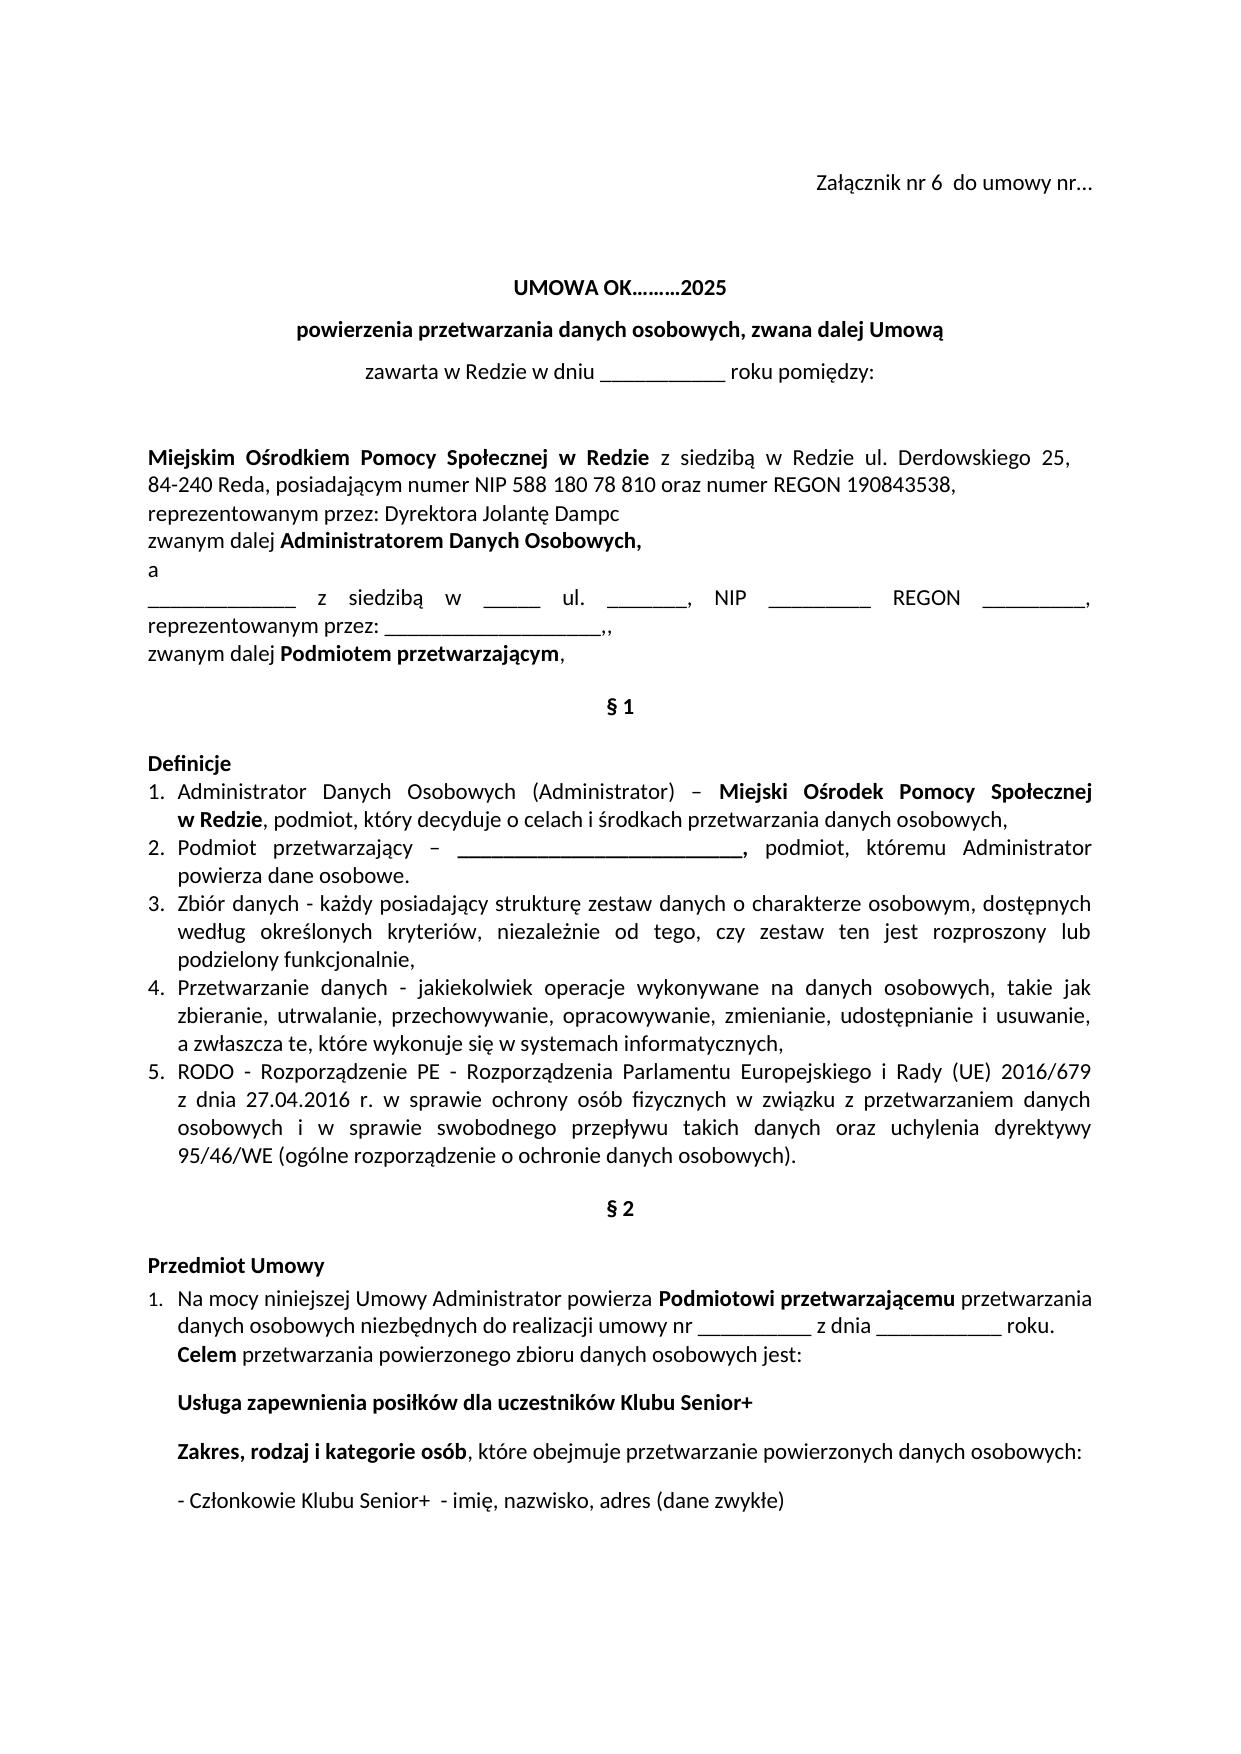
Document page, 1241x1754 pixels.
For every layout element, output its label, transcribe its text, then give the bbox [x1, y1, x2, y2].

text a [148, 555, 1093, 583]
list Przetwarzanie danych - jakiekolwiek operacje wykonywane na danych osobowych, takie jak zbieranie, utrwalanie, przechowywanie, opracowywanie, zmienianie, udostępnianie i usuwanie, a zwłaszcza te, które wykonuje się w systemach informatycznych, [148, 973, 1093, 1057]
list - Członkowie Klubu Senior+ - imię, nazwisko, adres (dane zwykłe) [177, 1486, 1093, 1514]
text § 1 [148, 692, 1093, 720]
list Zakres, rodzaj i kategorie osób, które obejmuje przetwarzanie powierzonych danych osobowych: [177, 1437, 1093, 1465]
text reprezentowanym przez: Dyrektora Jolantę Dampc [148, 499, 1093, 527]
text UMOWA OK………2025 [148, 273, 1093, 301]
text Definicje [148, 749, 1093, 777]
text zawarta w Redzie w dniu ___________ roku pomiędzy: [148, 357, 1093, 385]
list RODO - Rozporządzenie PE - Rozporządzenia Parlamentu Europejskiego i Rady (UE) 2016/679 z dnia 27.04.2016 r. w sprawie ochrony osób fizycznych w związku z przetwarzaniem danych osobowych i w sprawie swobodnego przepływu takich danych oraz uchylenia dyrektywy 95/46/WE (ogólne rozporządzenie o ochronie danych osobowych). [148, 1057, 1093, 1169]
subtitle Przedmiot Umowy [148, 1251, 1093, 1279]
list Usługa zapewnienia posiłków dla uczestników Klubu Senior+ [177, 1388, 1093, 1417]
text Miejskim Ośrodkiem Pomocy Społecznej w Redzie z siedzibą w Redzie ul. Derdowskiego 25, 84-240 Reda, posiadającym numer NIP 588 180 78 810 oraz numer REGON 190843538, [148, 443, 1093, 499]
list _____________ z siedzibą w _____ ul. _______, NIP _________ REGON _________, reprezentowanym przez: ___________________,, [148, 583, 1093, 639]
text § 2 [148, 1194, 1093, 1222]
list Administrator Danych Osobowych (Administrator) – Miejski Ośrodek Pomocy Społecznej w Redzie, podmiot, który decyduje o celach i środkach przetwarzania danych osobowych, [148, 777, 1093, 833]
text zwanym dalej Podmiotem przetwarzającym, [148, 639, 1093, 667]
text powierzenia przetwarzania danych osobowych, zwana dalej Umową [148, 315, 1093, 343]
list Załącznik nr 6 do umowy nr… [148, 168, 1093, 197]
list Zbiór danych - każdy posiadający strukturę zestaw danych o charakterze osobowym, dostępnych według określonych kryteriów, niezależnie od tego, czy zestaw ten jest rozproszony lub podzielony funkcjonalnie, [148, 889, 1093, 973]
list Podmiot przetwarzający – _________________________, podmiot, któremu Administrator powierza dane osobowe. [148, 833, 1093, 889]
list Celem przetwarzania powierzonego zbioru danych osobowych jest: [177, 1340, 1093, 1368]
text zwanym dalej Administratorem Danych Osobowych, [148, 527, 1093, 555]
list Na mocy niniejszej Umowy Administrator powierza Podmiotowi przetwarzającemu przetwarzania danych osobowych niezbędnych do realizacji umowy nr __________ z dnia ___________ roku. [148, 1284, 1093, 1340]
